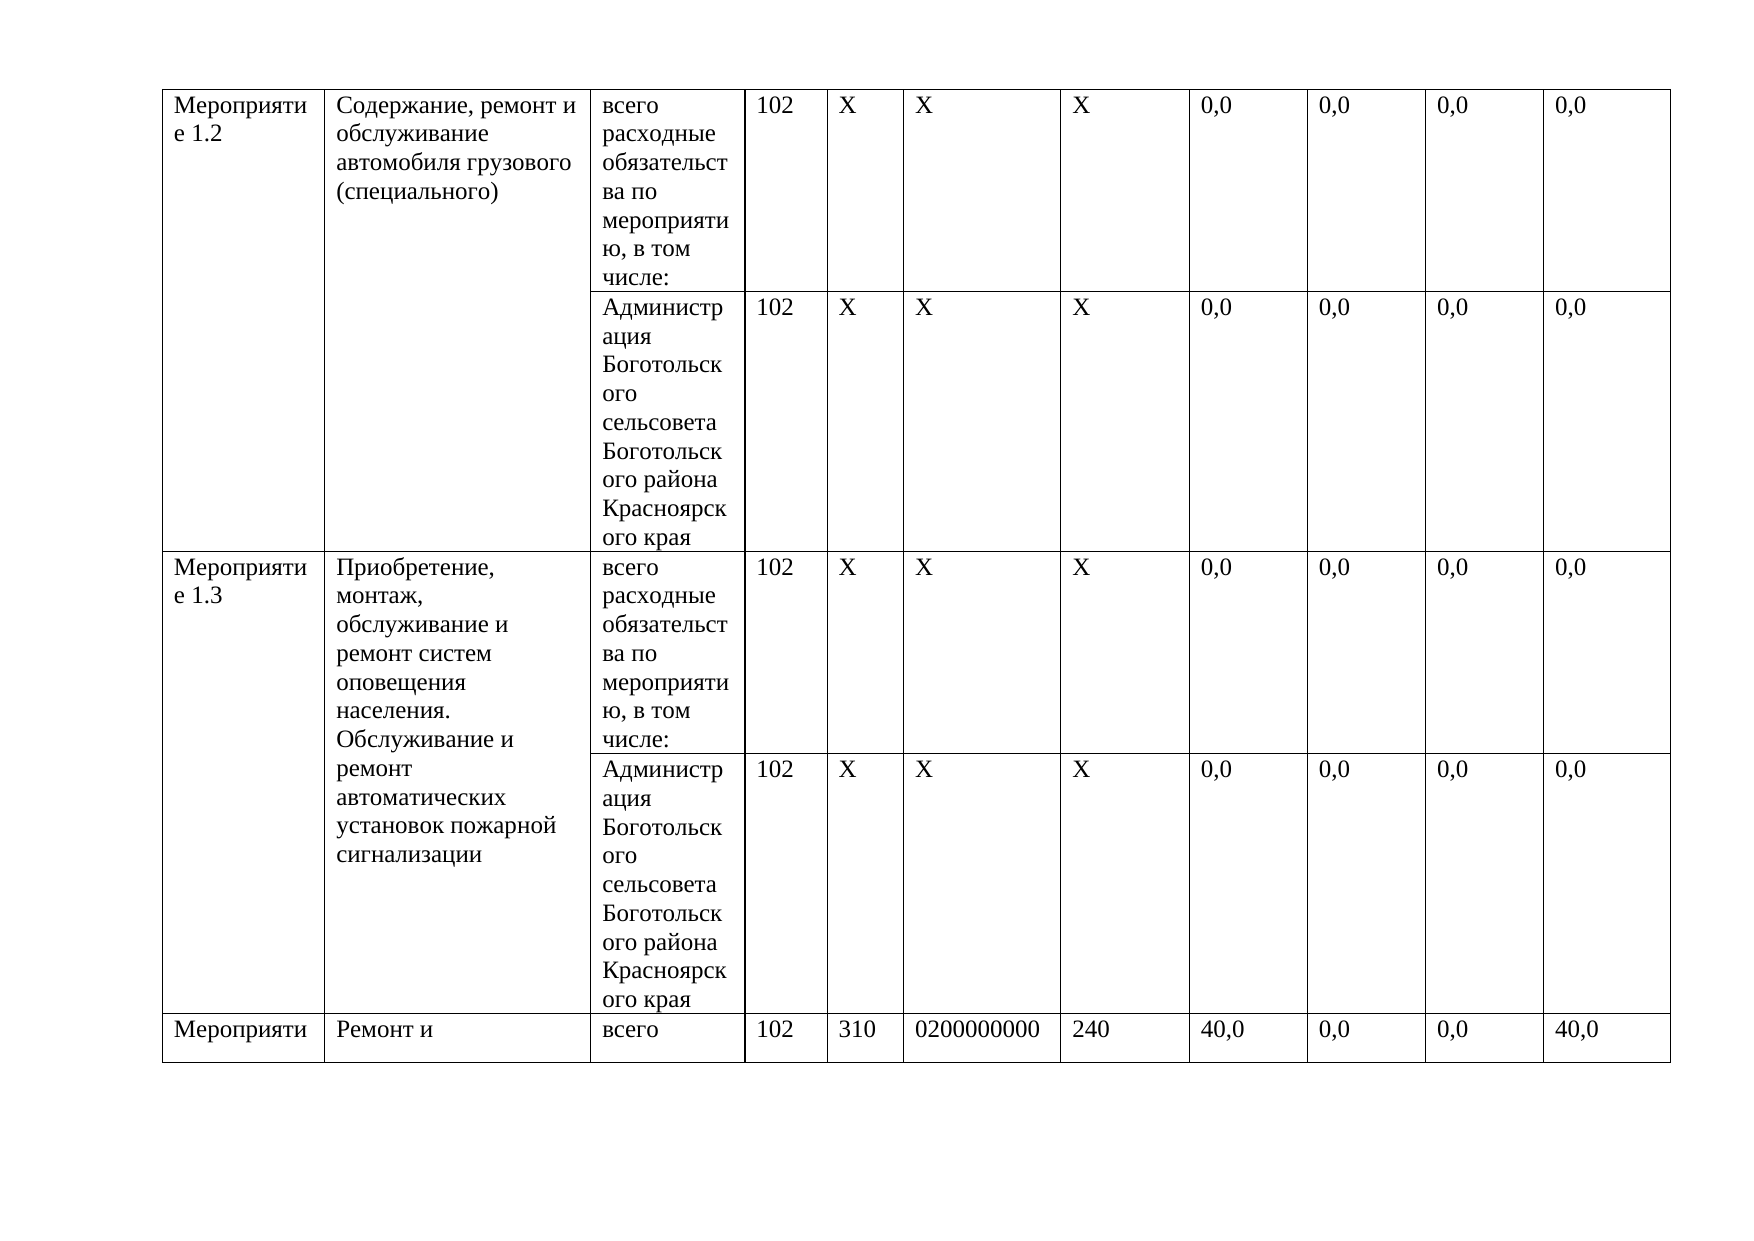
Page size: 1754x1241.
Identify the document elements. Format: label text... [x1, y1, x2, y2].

table_cell Мероприятие 1.4 [163, 1014, 324, 1062]
table_cell 40,0 [1190, 1014, 1307, 1062]
table_cell 0,0 [1308, 552, 1425, 753]
table_cell Х [828, 552, 903, 753]
table_cell Х [904, 754, 1060, 1013]
table_cell всего расходные обязательства по мероприятию, в том числе: [591, 552, 744, 753]
table_cell Содержание, ремонт и обслуживание автомобиля грузового (специального) [325, 90, 590, 551]
table_cell Приобретение, монтаж, обслуживание и ремонт систем оповещения населения. Обслуживание и ремонт автоматических установок пожарной сигнализации [325, 552, 590, 1013]
table_cell 102 [746, 292, 827, 551]
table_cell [325, 1014, 590, 1062]
table_cell Х [904, 90, 1060, 291]
table_cell Х [828, 292, 903, 551]
table_cell всего расходные обязательства по мероприятию, в том числе: [591, 90, 744, 291]
table_cell 0,0 [1308, 1014, 1425, 1062]
table_cell Х [1061, 552, 1189, 753]
table_cell 0,0 [1426, 552, 1543, 753]
table_cell 0,0 [1190, 292, 1307, 551]
table_cell Мероприятие 1.3 [163, 552, 324, 1013]
table_cell 240 [1061, 1014, 1189, 1062]
table_cell 310 [828, 1014, 903, 1062]
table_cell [591, 292, 744, 551]
table_cell Х [1061, 292, 1189, 551]
table_cell 0,0 [1426, 292, 1543, 551]
table_cell 0,0 [1426, 90, 1543, 291]
table_cell 102 [746, 552, 827, 753]
table_cell Х [828, 754, 903, 1013]
table_cell 0,0 [1308, 754, 1425, 1013]
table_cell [591, 1014, 744, 1062]
table_cell Х [1061, 754, 1189, 1013]
table_cell Х [904, 292, 1060, 551]
table_cell Х [1061, 90, 1189, 291]
table_cell 102 [746, 1014, 827, 1062]
table_cell Администрация Боготольского сельсовета Боготольского района Красноярского края [591, 754, 744, 1013]
table_cell 0,0 [1544, 90, 1670, 291]
table_cell 0,0 [1190, 90, 1307, 291]
table_cell 0,0 [1544, 754, 1670, 1013]
table_cell Х [904, 552, 1060, 753]
table_cell 0,0 [1544, 552, 1670, 753]
table_cell 0,0 [1426, 1014, 1543, 1062]
table_cell Х [828, 90, 903, 291]
table_cell 0,0 [1190, 552, 1307, 753]
table_cell 0,0 [1544, 292, 1670, 551]
table_cell 0,0 [1190, 754, 1307, 1013]
table_cell 0,0 [1308, 90, 1425, 291]
table_cell Мероприятие 1.2 [163, 90, 324, 551]
table_cell 0200000000 [904, 1014, 1060, 1062]
table_cell 0,0 [1426, 754, 1543, 1013]
table_cell 102 [746, 754, 827, 1013]
table_cell 0,0 [1308, 292, 1425, 551]
table_cell 102 [746, 90, 827, 291]
table_cell 40,0 [1544, 1014, 1670, 1062]
